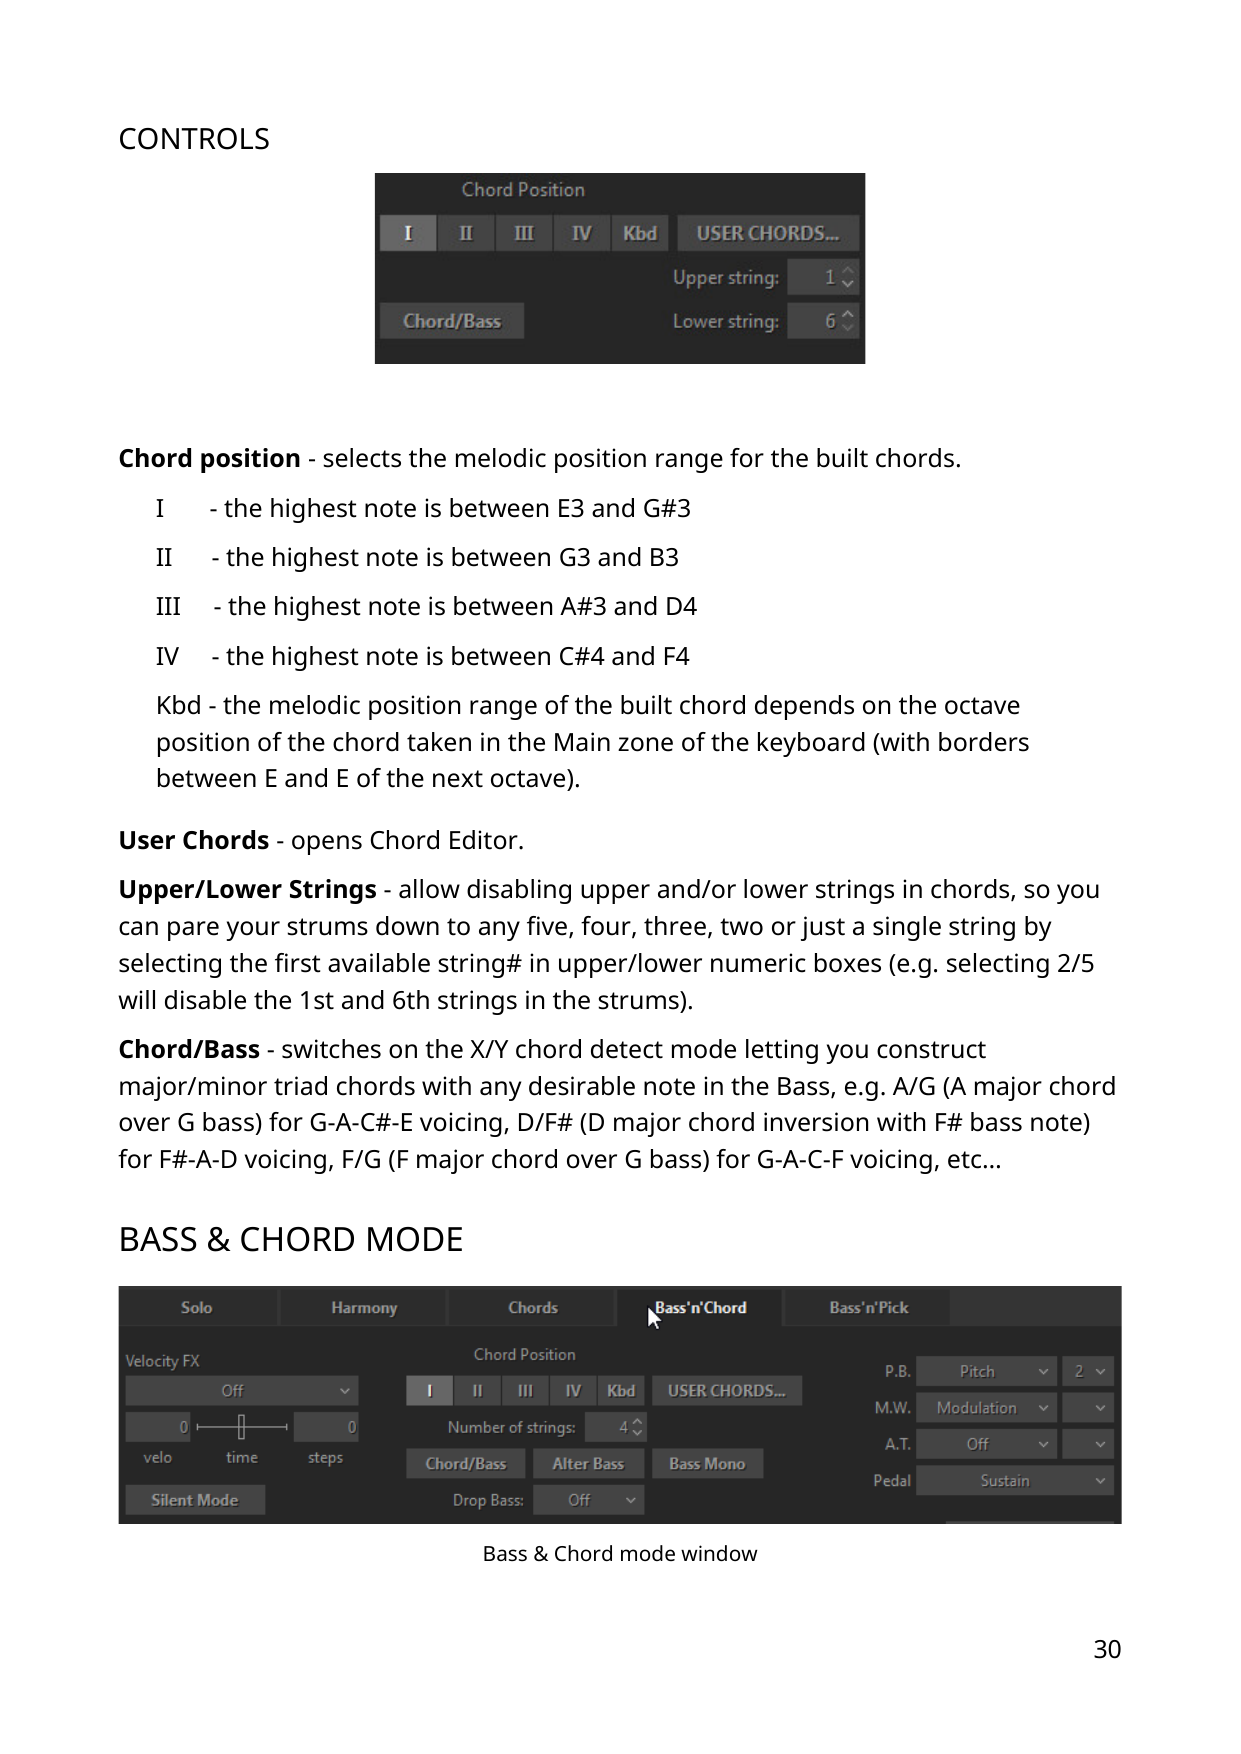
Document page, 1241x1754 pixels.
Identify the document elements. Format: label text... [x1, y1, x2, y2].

text III - the highest note is between A#3 and D4 [156, 589, 1122, 623]
text Chord/Bass - switches on the X/Y chord detect mode letting you construct major/minor triad chords with any desirable note in the Bass, e.g. A/G (A major chord over G bass) for G-A-C#-E voicing, D/F# (D major chord inversion with F# bass note) for F#-A-D voicing, F/G (F major chord over G bass) for G-A-C-F voicing, etc… [118, 1032, 1122, 1176]
subtitle Controls [118, 118, 1122, 158]
text Upper/Lower Strings - allow disabling upper and/or lower strings in chords, so you can pare your strums down to any five, four, three, two or just a single string by selecting the first available string# in upper/lower numeric boxes (e.g. selecting 2/5 will disable the 1st and 6th strings in the strums). [118, 872, 1122, 1016]
text Bass & Chord mode window [118, 1539, 1122, 1568]
subtitle Bass & Chord Mode [118, 1216, 1122, 1262]
text User Chords - opens Chord Editor. [118, 823, 1122, 857]
picture [374, 173, 866, 364]
text Chord position - selects the melodic position range for the built chords. [118, 441, 1122, 475]
text Kbd - the melodic position range of the built chord depends on the octave position of the chord taken in the Main zone of the keyboard (with borders between E and E of the next octave). [156, 687, 1122, 795]
picture [118, 1286, 1122, 1524]
text II - the highest note is between G3 and B3 [156, 539, 1122, 574]
text I - the highest note is between E3 and G#3 [118, 490, 1122, 524]
text IV - the highest note is between C#4 and F4 [156, 638, 1122, 672]
